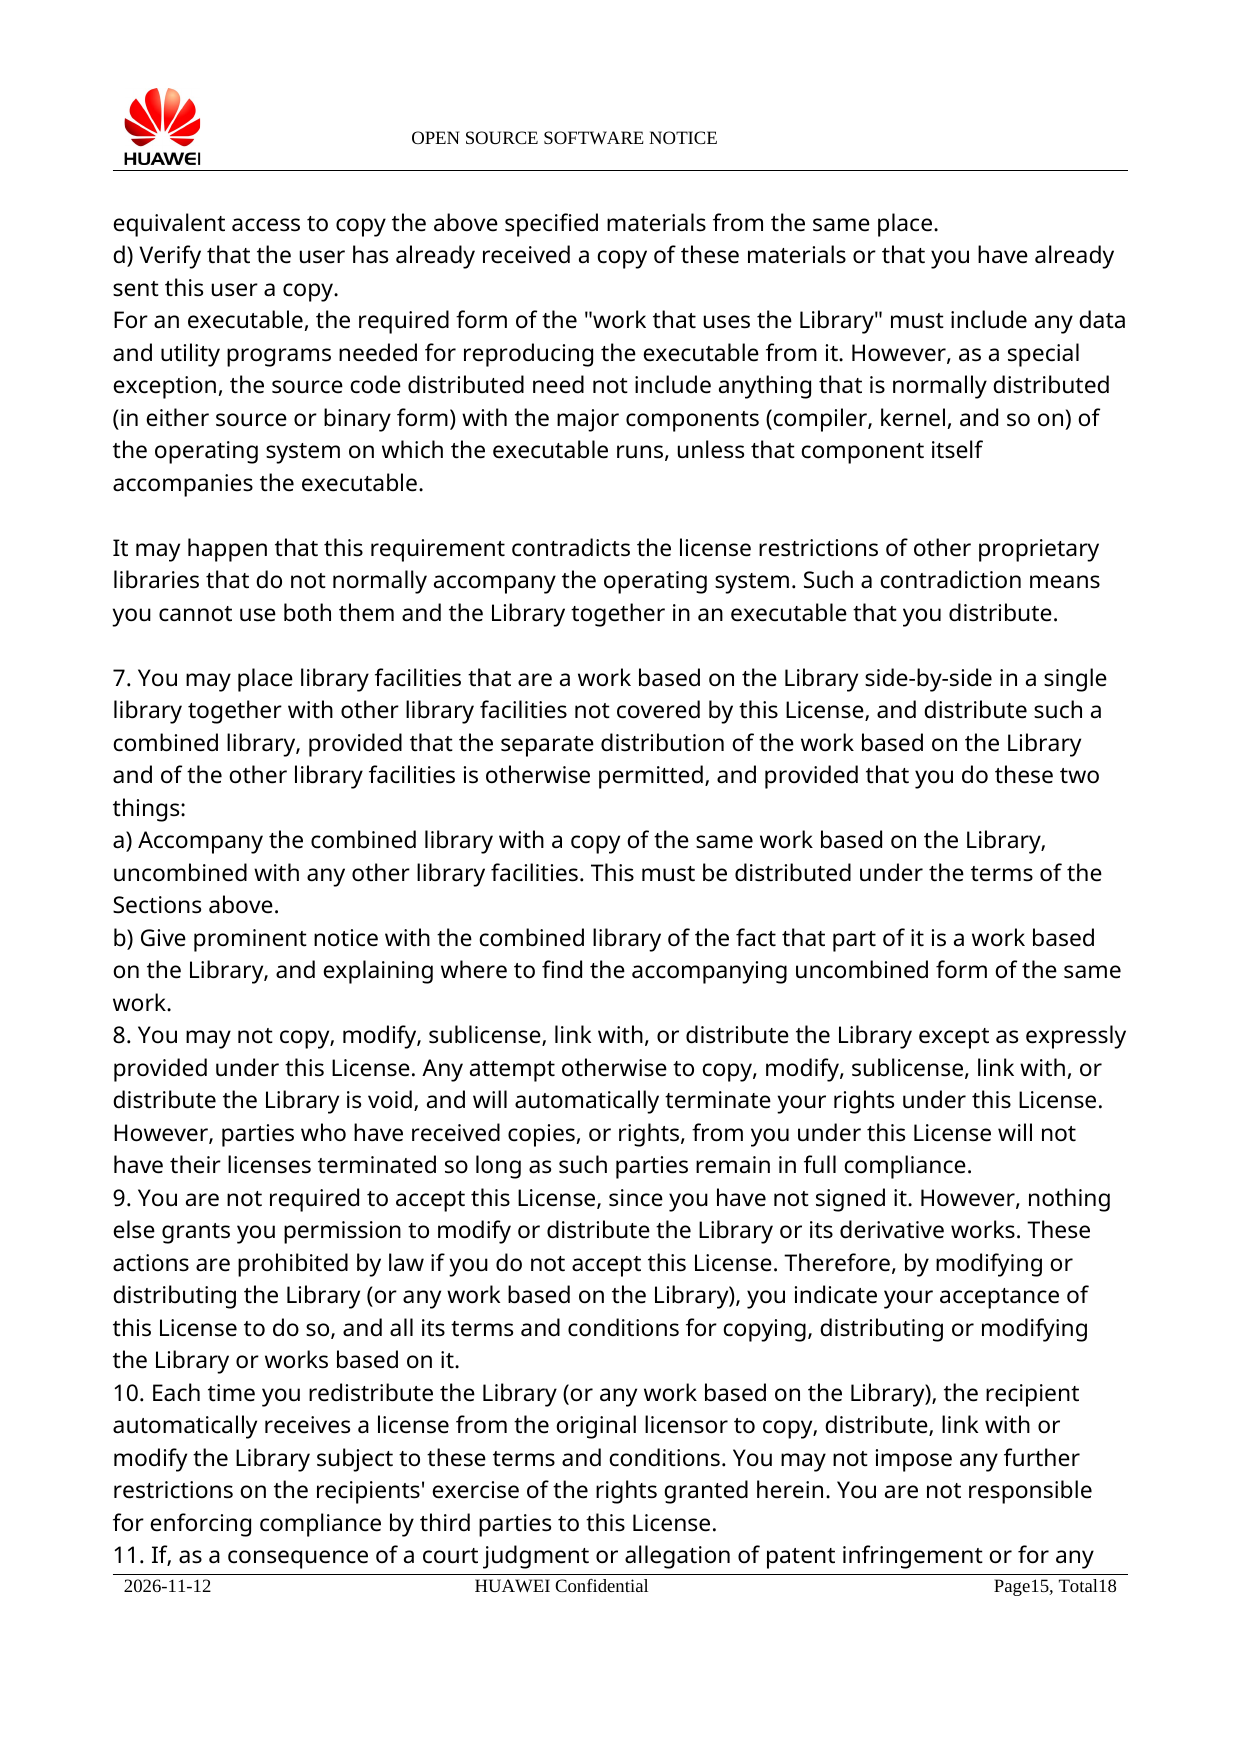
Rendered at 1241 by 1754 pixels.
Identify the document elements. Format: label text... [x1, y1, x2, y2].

text d) Verify that the user has already received a copy of these materials or that you have already sent this user a copy. [112, 239, 1128, 304]
text 8. You may not copy, modify, sublicense, link with, or distribute the Library except as expressly provided under this License. Any attempt otherwise to copy, modify, sublicense, link with, or distribute the Library is void, and will automatically terminate your rights under this License. However, parties who have received copies, or rights, from you under this License will not have their licenses terminated so long as such parties remain in full compliance. [112, 1019, 1128, 1181]
text For an executable, the required form of the "work that uses the Library" must include any data and utility programs needed for reproducing the executable from it. However, as a special exception, the source code distributed need not include anything that is normally distributed (in either source or binary form) with the major components (compiler, kernel, and so on) of the operating system on which the executable runs, unless that component itself accompanies the executable. [112, 304, 1128, 499]
text a) Accompany the combined library with a copy of the same work based on the Library, uncombined with any other library facilities. This must be distributed under the terms of the Sections above. [112, 824, 1128, 921]
text 9. You are not required to accept this License, since you have not signed it. However, nothing else grants you permission to modify or distribute the Library or its derivative works. These actions are prohibited by law if you do not accept this License. Therefore, by modifying or distributing the Library (or any work based on the Library), you indicate your acceptance of this License to do so, and all its terms and conditions for copying, distributing or modifying the Library or works based on it. [112, 1181, 1128, 1376]
picture [124, 88, 201, 165]
text 7. You may place library facilities that are a work based on the Library side-by-side in a single library together with other library facilities not covered by this License, and distribute such a combined library, provided that the separate distribution of the work based on the Library and of the other library facilities is otherwise permitted, and provided that you do these two things: [112, 661, 1128, 824]
text 10. Each time you redistribute the Library (or any work based on the Library), the recipient automatically receives a license from the original licensor to copy, distribute, link with or modify the Library subject to these terms and conditions. You may not impose any further restrictions on the recipients' exercise of the rights granted herein. You are not responsible for enforcing compliance by third parties to this License. [112, 1376, 1128, 1539]
text It may happen that this requirement contradicts the license restrictions of other proprietary libraries that do not normally accompany the operating system. Such a contradiction means you cannot use both them and the Library together in an executable that you distribute. [112, 531, 1128, 629]
text b) Give prominent notice with the combined library of the fact that part of it is a work based on the Library, and explaining where to find the accompanying uncombined form of the same work. [112, 921, 1128, 1019]
